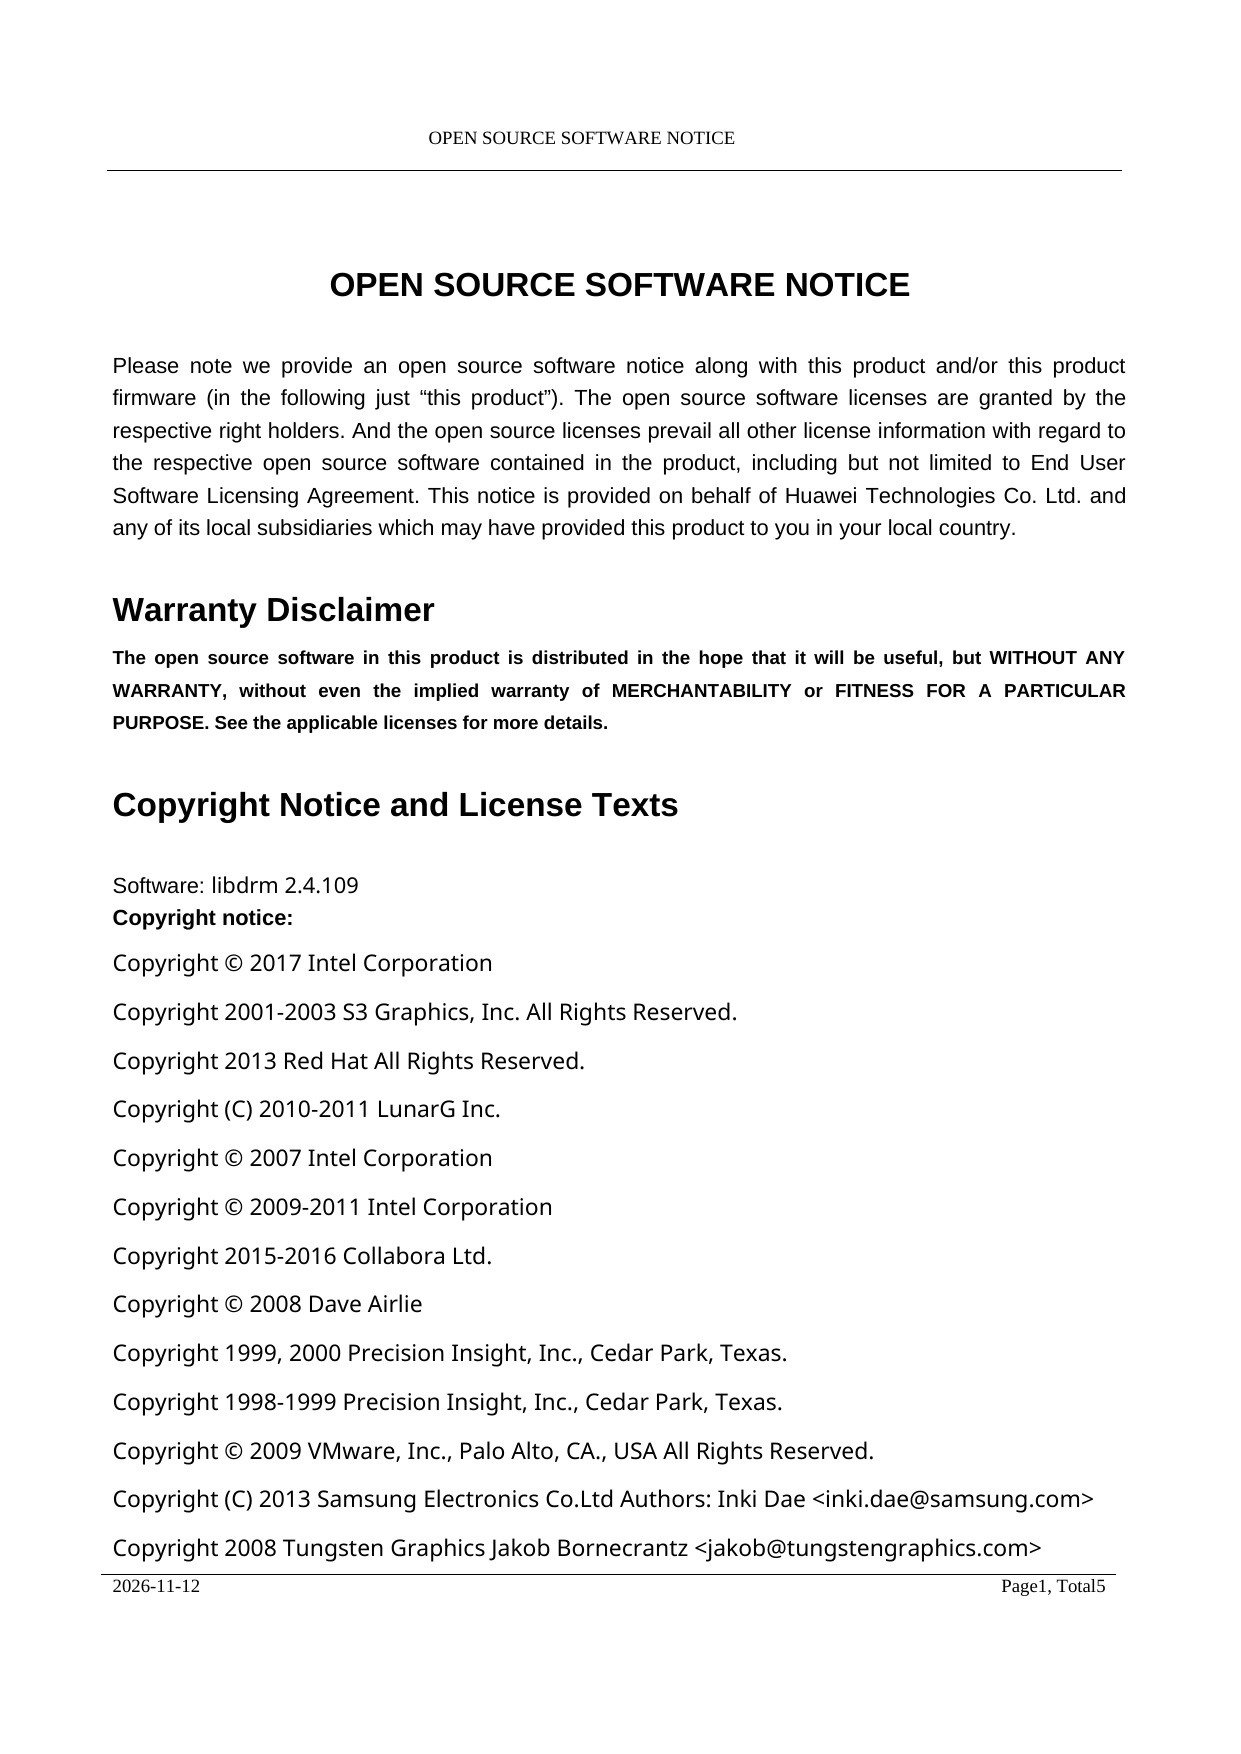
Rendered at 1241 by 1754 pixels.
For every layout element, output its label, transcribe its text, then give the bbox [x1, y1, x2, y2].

text Copyright notice: [112, 901, 1128, 934]
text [112, 947, 1128, 1564]
text Please note we provide an open source software notice along with this product and/or this product firmware (in the following just “this product”). The open source software licenses are granted by the respective right holders. And the open source licenses prevail all other license information with regard to the respective open source software contained in the product, including but not limited to End User Software Licensing Agreement. This notice is provided on behalf of Huawei Technologies Co. Ltd. and any of its local subsidiaries which may have provided this product to you in your local country. [112, 349, 1128, 544]
text The open source software in this product is distributed in the hope that it will be useful, but WITHOUT ANY WARRANTY, without even the implied warranty of MERCHANTABILITY or FITNESS FOR A PARTICULAR PURPOSE. See the applicable licenses for more details. [112, 641, 1128, 739]
text Warranty Disclaimer [112, 576, 1128, 641]
text Software: libdrm 2.4.109 [112, 869, 1128, 901]
text OPEN SOURCE SOFTWARE NOTICE [112, 251, 1128, 316]
text Copyright Notice and License Texts [112, 771, 1128, 836]
